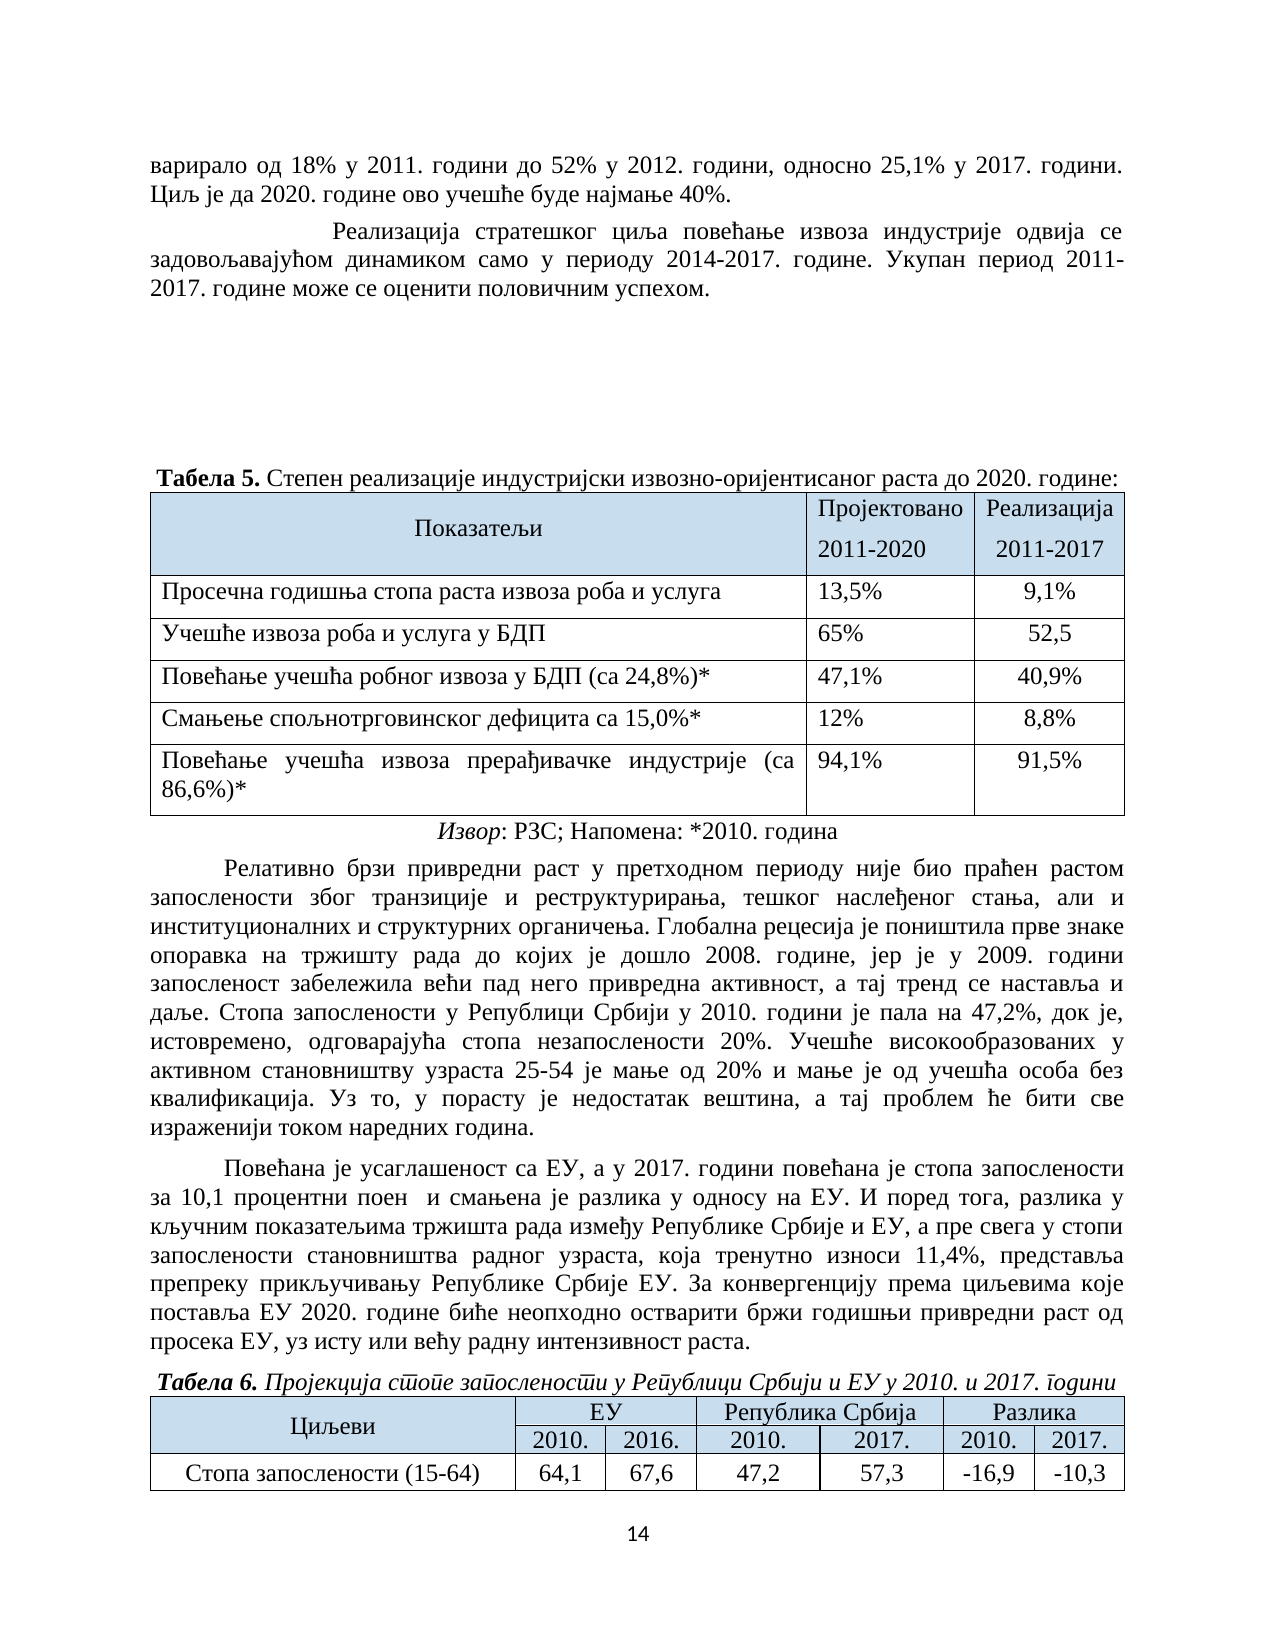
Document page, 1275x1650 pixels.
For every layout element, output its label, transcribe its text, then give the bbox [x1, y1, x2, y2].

table_cell 52,5 [975, 619, 1124, 660]
text Релативно брзи привредни раст у претходном периоду није био праћен растом запослености због транзиције и реструктурирања, тешког наслеђеног стања, али и институционалних и структурних органичења. Глобална рецесија је поништила прве знаке опоравка на тржишту рада до којих је дошло 2008. године, јер је у 2009. години запосленост забележила већи пад него привредна активност, а тај тренд се наставља и даље. Стопа запослености у Републици Србији у 2010. години је пала на 47,2%, док је, истовремено, одговарајућа стопа незапослености 20%. Учешће високообразованих у активном становништву узраста 25-54 је мање од 20% и мање је од учешћа особа без квалификација. Уз то, у порасту је недостатак вештина, а тај проблем ће бити све израженији током наредних година. [150, 853, 1125, 1141]
table_cell 2017. [821, 1426, 943, 1453]
table_cell 47,2 [697, 1454, 819, 1490]
table_cell 2016. [606, 1426, 696, 1453]
table_header Показатељи [151, 493, 806, 575]
table_cell Учешће извоза роба и услуга у БДП [151, 619, 806, 660]
table_header Пројектовано 2011-2020 [807, 493, 974, 575]
table_cell 8,8% [975, 703, 1124, 744]
table_cell 94,1% [807, 745, 974, 815]
table_cell 64,1 [516, 1454, 605, 1490]
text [150, 150, 1125, 207]
text Табела 6. Пројекција стопе запослености у Републици Србији и ЕУ у 2010. и 2017. години [150, 1367, 1125, 1396]
table_cell 12% [807, 703, 974, 744]
table_cell Смањење спољнотрговинског дефицита са 15,0%* [151, 703, 806, 744]
table_header Разлика [944, 1397, 1124, 1424]
text Повећана је усаглашеност са ЕУ, а у 2017. години повећана је стопа запослености за 10,1 процентни поен и смањена је разлика у односу на ЕУ. И поред тога, разлика у кључним показатељима тржишта рада између Републике Србије и ЕУ, а пре свега у стопи запослености становништва радног узраста, која тренутно износи 11,4%, представља препреку прикључивању Републике Србије ЕУ. За конвергенцију према циљевима које поставља ЕУ 2020. године биће неопходно остварити бржи годишњи привредни раст од просека ЕУ, уз исту или већу радну интензивност раста. [150, 1153, 1125, 1355]
table_cell -10,3 [1035, 1454, 1124, 1490]
table_cell 2010. [697, 1426, 819, 1453]
table_header Циљеви [151, 1397, 515, 1453]
table_cell 13,5% [807, 576, 974, 617]
text Извор: РЗС; Напомена: *2010. година [150, 816, 1125, 845]
table_header ЕУ [516, 1397, 696, 1424]
table_cell 40,9% [975, 661, 1124, 702]
text Табела 5. Степен реализације индустријски извозно-оријентисаног раста до 2020. године: [150, 463, 1125, 492]
table_cell 91,5% [975, 745, 1124, 815]
table_cell 67,6 [606, 1454, 696, 1490]
table_cell 47,1% [807, 661, 974, 702]
table_header Реализација 2011-2017 [975, 493, 1124, 575]
table_cell 2010. [944, 1426, 1034, 1453]
table_cell Просечна годишња стопа раста извоза роба и услуга [151, 576, 806, 617]
table_cell -16,9 [944, 1454, 1034, 1490]
table_header Република Србија [697, 1397, 943, 1424]
table_cell 2010. [516, 1426, 605, 1453]
table_cell Стопа запослености (15-64) [151, 1454, 515, 1490]
table_cell Повећање учешћа робног извоза у БДП (са 24,8%)* [151, 661, 806, 702]
table_cell 9,1% [975, 576, 1124, 617]
table_cell 2017. [1035, 1426, 1124, 1453]
table_cell Повећање учешћа извоза прерађивачке индустрије (са 86,6%)* [151, 745, 806, 815]
text Реализација стратешког циља повећање извоза индустрије одвија се задовољавајућом динамиком само у периоду 2014-2017. године. Укупан период 2011-2017. године може се оценити половичним успехом. [150, 216, 1125, 302]
table_cell 65% [807, 619, 974, 660]
table_cell 57,3 [821, 1454, 943, 1490]
